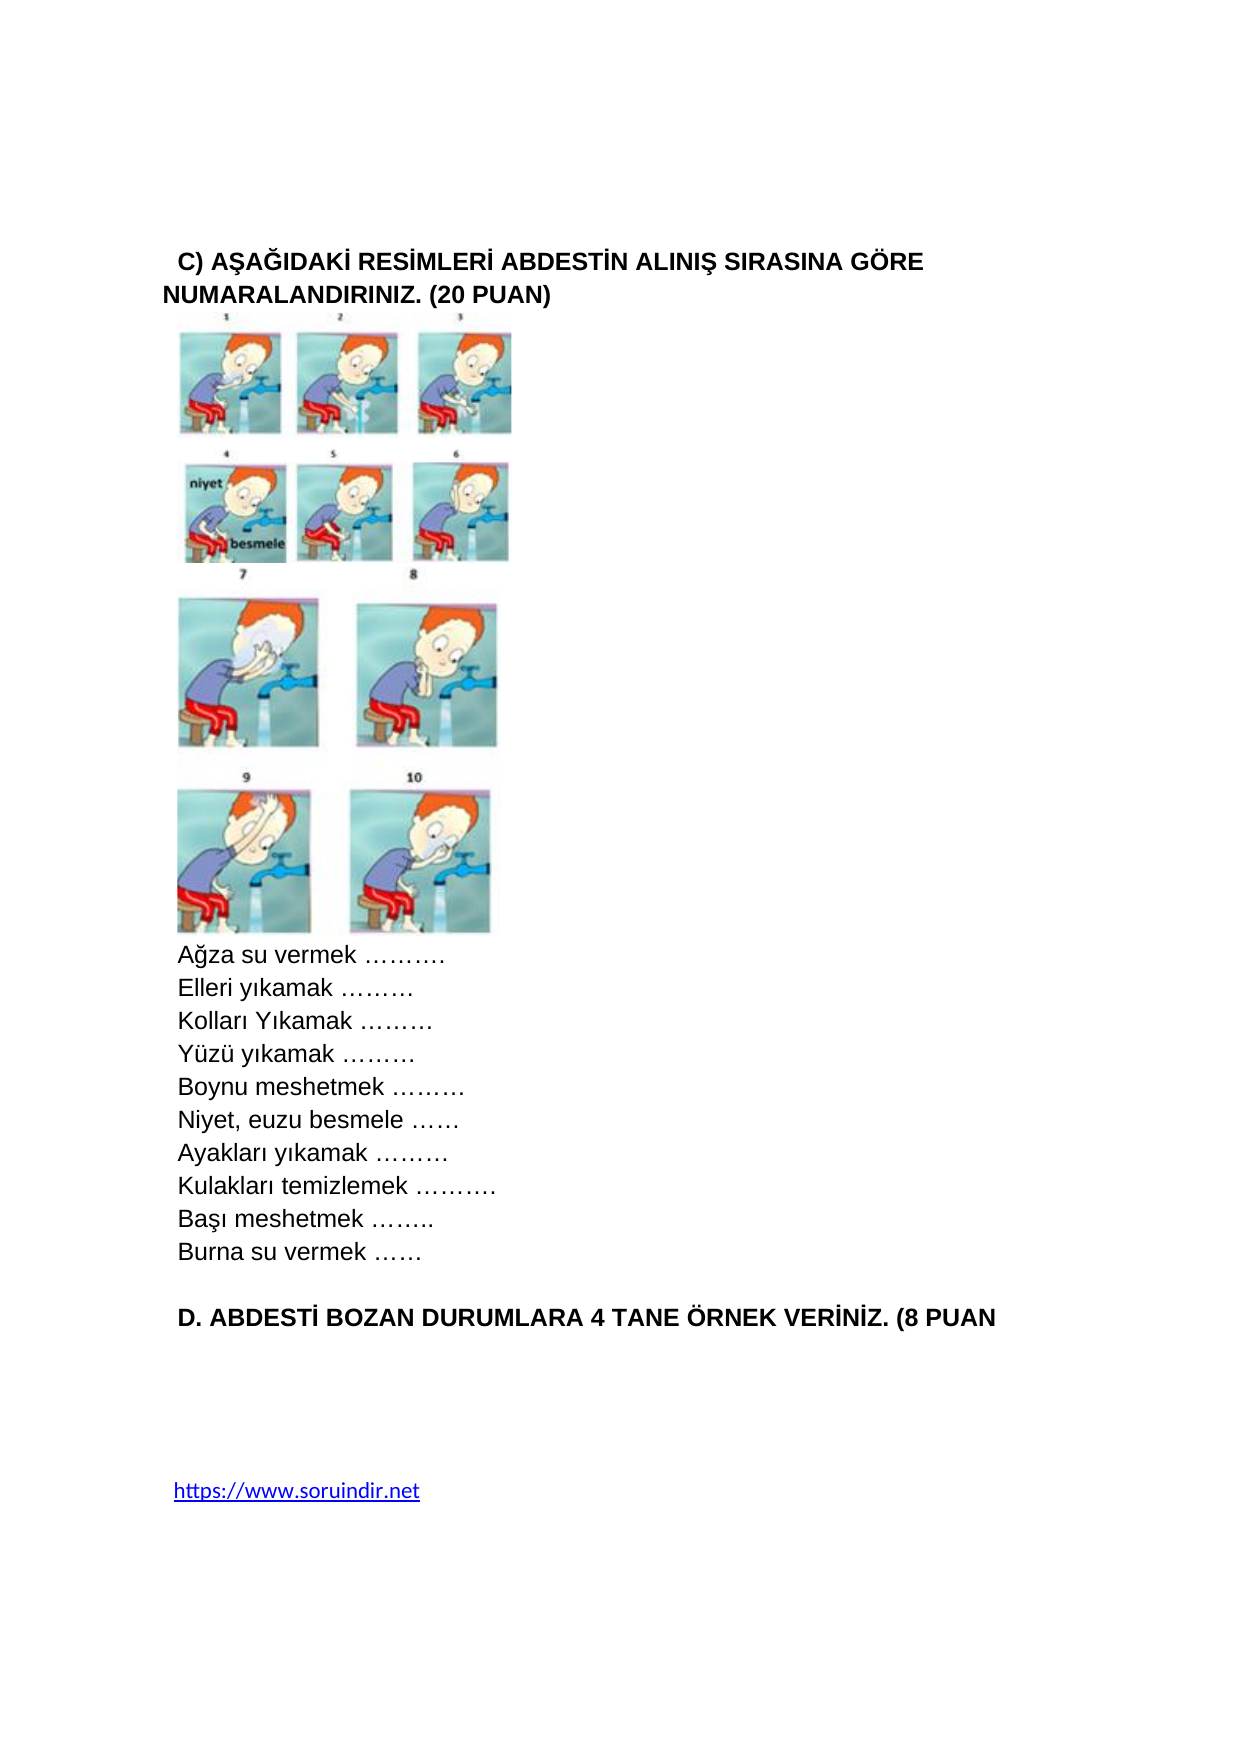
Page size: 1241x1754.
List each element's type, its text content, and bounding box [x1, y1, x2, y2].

text Kolları Yıkamak ……… [162, 1006, 1078, 1034]
text Boynu meshetmek ……… [162, 1072, 1078, 1101]
text Kulakları temizlemek ………. [162, 1171, 1078, 1200]
text https://www.soruindir.net [162, 1476, 1078, 1504]
text Başı meshetmek …….. [162, 1204, 1078, 1233]
text Burna su vermek …… [162, 1237, 1078, 1266]
text Niyet, euzu besmele …… [162, 1105, 1078, 1134]
picture [177, 312, 512, 563]
text Ağza su vermek ………. [162, 940, 1078, 968]
text Yüzü yıkamak ……… [162, 1039, 1078, 1068]
text Ayakları yıkamak ……… [162, 1138, 1078, 1167]
text D. ABDESTİ BOZAN DURUMLARA 4 TANE ÖRNEK VERİNİZ. (8 PUAN [162, 1303, 1078, 1332]
picture [177, 566, 501, 936]
text C) AŞAĞIDAKİ RESİMLERİ ABDESTİN ALINIŞ SIRASINA GÖRE NUMARALANDIRINIZ. (20 PUAN) [162, 247, 1078, 308]
text Elleri yıkamak ……… [162, 973, 1078, 1002]
